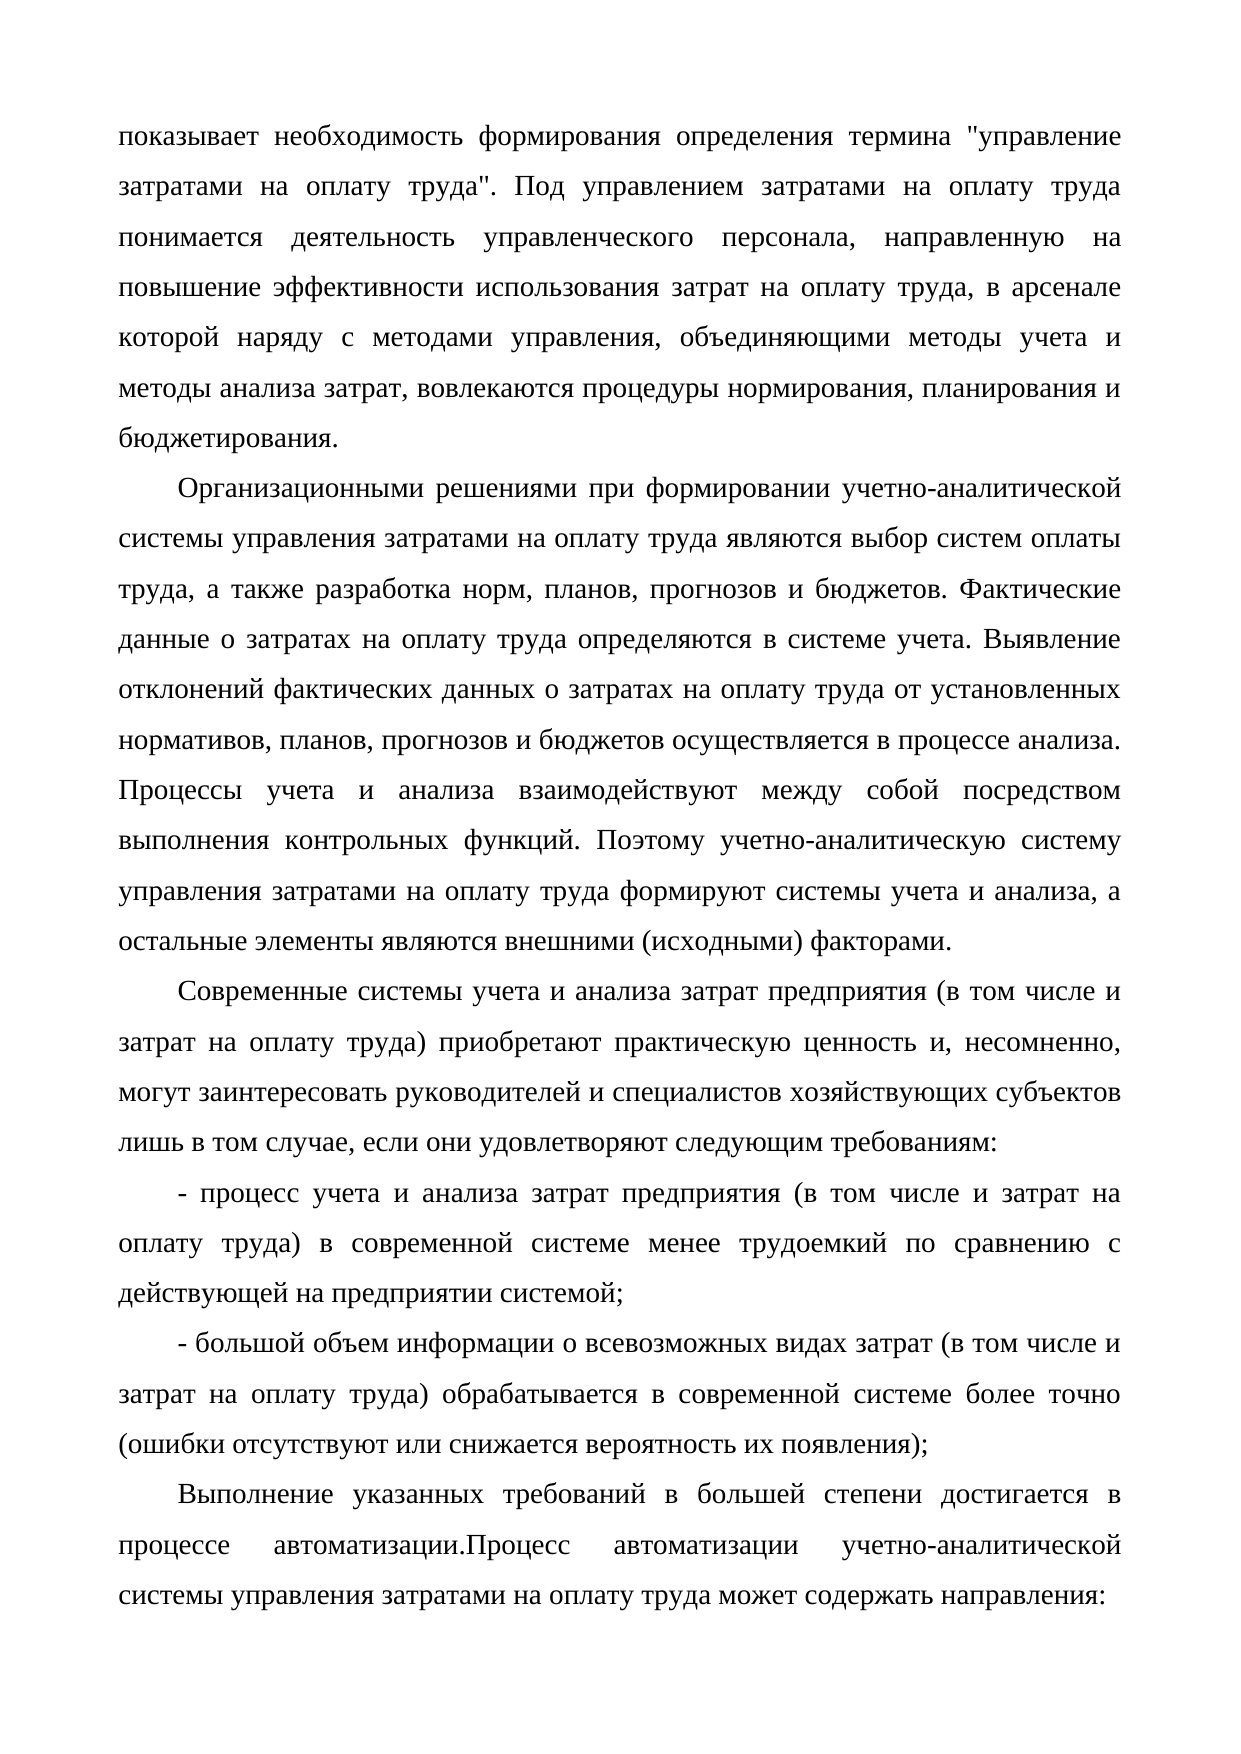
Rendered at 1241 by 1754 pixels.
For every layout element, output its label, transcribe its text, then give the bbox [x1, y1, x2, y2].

text Выполнение указанных требований в большей степени достигается в процессе автоматизации.Процесс автоматизации учетно-аналитической системы управления затратами на оплату труда может содержать направления: [118, 1477, 1122, 1611]
text - большой объем информации о всевозможных видах затрат (в том числе и затрат на оплату труда) обрабатывается в современной системе более точно (ошибки отсутствуют или снижается вероятность их появления); [118, 1326, 1122, 1460]
text Организационными решениями при формировании учетно-аналитической системы управления затратами на оплату труда являются выбор систем оплаты труда, а также разработка норм, планов, прогнозов и бюджетов. Фактические данные о затратах на оплату труда определяются в системе учета. Выявление отклонений фактических данных о затратах на оплату труда от установленных нормативов, планов, прогнозов и бюджетов осуществляется в процессе анализа. Процессы учета и анализа взаимодействуют между собой посредством выполнения контрольных функций. Поэтому учетно-аналитическую систему управления затратами на оплату труда формируют системы учета и анализа, а остальные элементы являются внешними (исходными) факторами. [118, 470, 1122, 957]
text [118, 118, 1122, 453]
text - процесс учета и анализа затрат предприятия (в том числе и затрат на оплату труда) в современной системе менее трудоемкий по сравнению с действующей на предприятии системой; [118, 1175, 1122, 1309]
text Современные системы учета и анализа затрат предприятия (в том числе и затрат на оплату труда) приобретают практическую ценность и, несомненно, могут заинтересовать руководителей и специалистов хозяйствующих субъектов лишь в том случае, если они удовлетворяют следующим требованиям: [118, 973, 1122, 1158]
